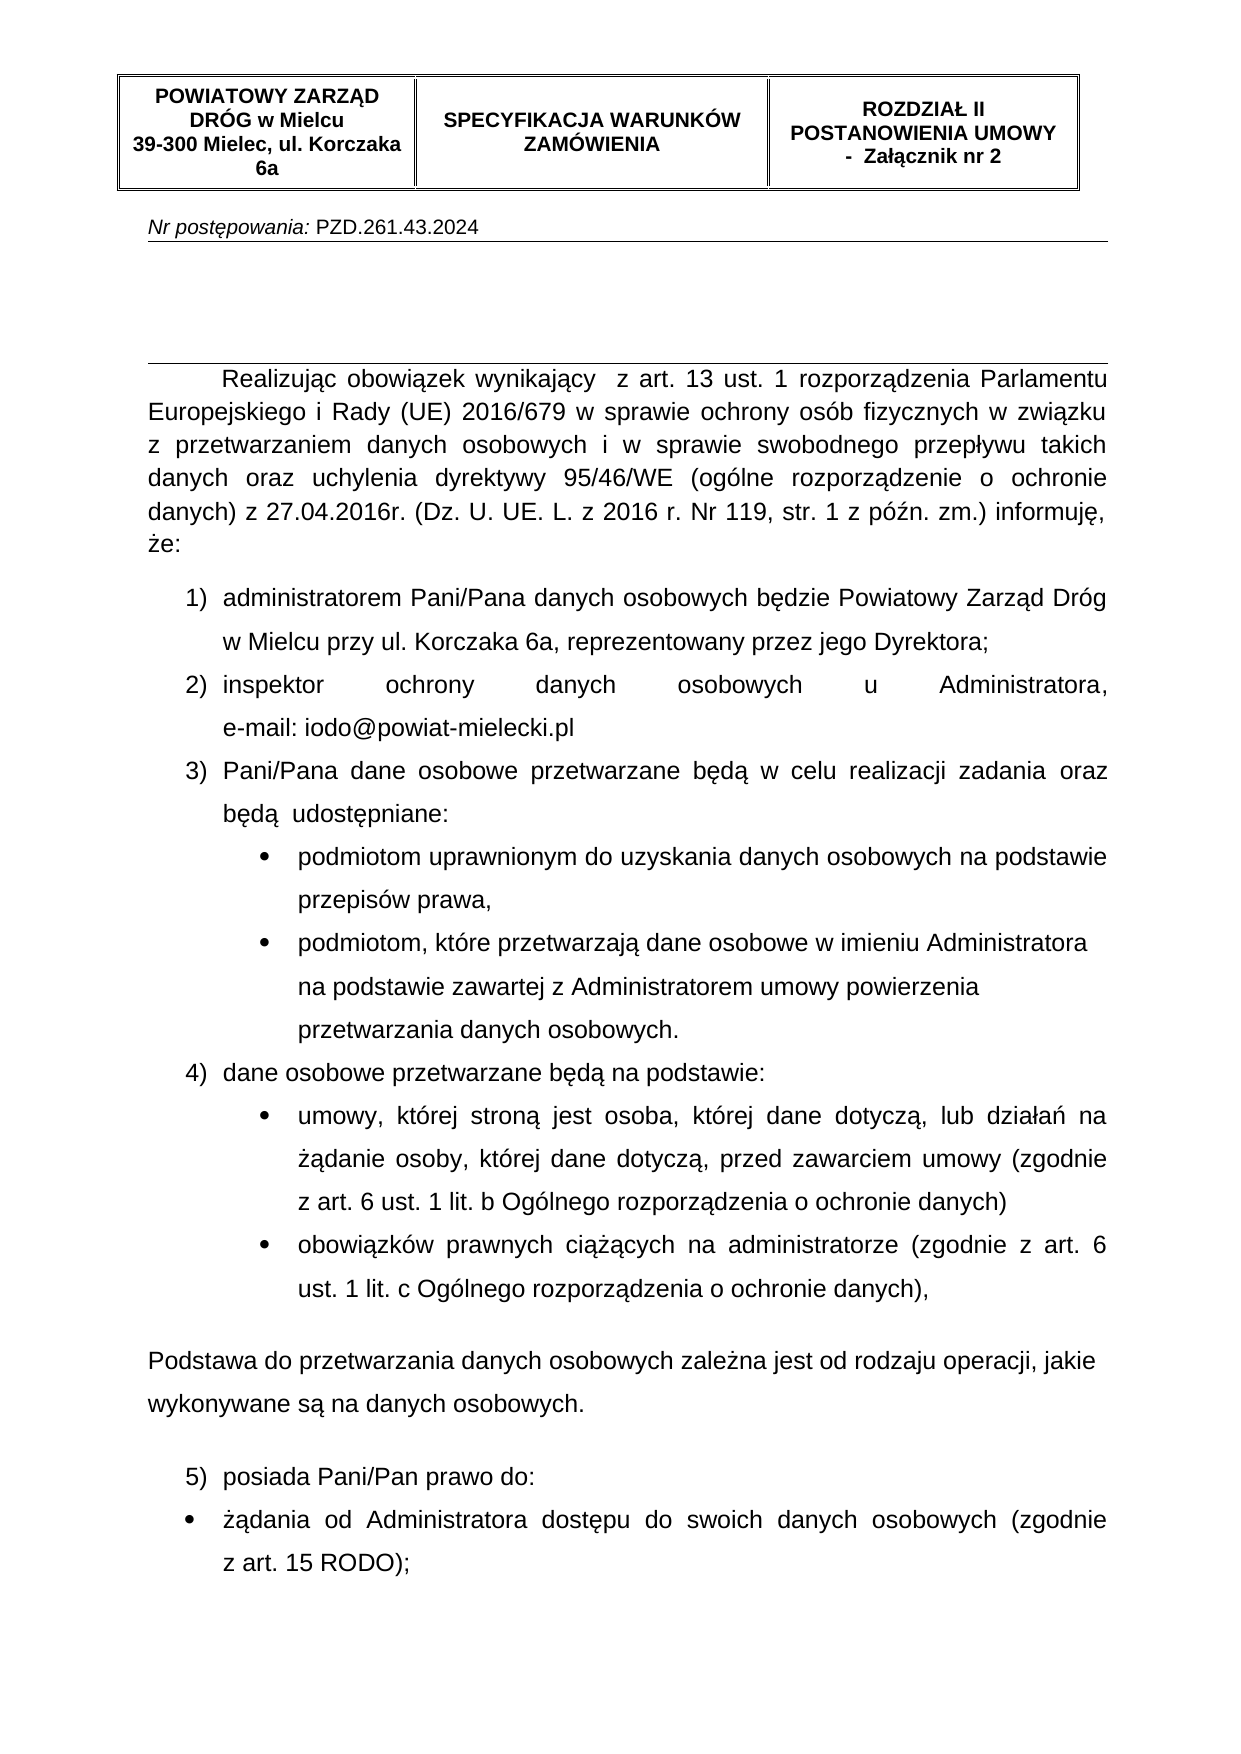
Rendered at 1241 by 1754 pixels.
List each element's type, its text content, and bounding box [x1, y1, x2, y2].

list administratorem Pani/Pana danych osobowych będzie Powiatowy Zarząd Dróg w Mielcu przy ul. Korczaka 6a, reprezentowany przez jego Dyrektora; [185, 583, 1108, 655]
list inspektor ochrony danych osobowych u Administratora, e-mail: iodo@powiat-mielecki.pl [185, 669, 1108, 741]
text Podstawa do przetwarzania danych osobowych zależna jest od rodzaju operacji, jakie wykonywane są na danych osobowych. [148, 1346, 1108, 1418]
list podmiotom uprawnionym do uzyskania danych osobowych na podstawie przepisów prawa, [260, 842, 1108, 914]
list podmiotom, które przetwarzają dane osobowe w imieniu Administratora na podstawie zawartej z Administratorem umowy powierzenia przetwarzania danych osobowych. [260, 928, 1108, 1043]
list Pani/Pana dane osobowe przetwarzane będą w celu realizacji zadania oraz będą udostępniane: [185, 756, 1108, 828]
list dane osobowe przetwarzane będą na podstawie: [185, 1058, 1108, 1087]
text Realizując obowiązek wynikający z art. 13 ust. 1 rozporządzenia Parlamentu Europejskiego i Rady (UE) 2016/679 w sprawie ochrony osób fizycznych w związku z przetwarzaniem danych osobowych i w sprawie swobodnego przepływu takich danych oraz uchylenia dyrektywy 95/46/WE (ogólne rozporządzenie o ochronie danych) z 27.04.2016r. (Dz. U. UE. L. z 2016 r. Nr 119, str. 1 z późn. zm.) informuję, że: [148, 364, 1108, 558]
list posiada Pani/Pan prawo do: [185, 1461, 1108, 1490]
list obowiązków prawnych ciążących na administratorze (zgodnie z art. 6 ust. 1 lit. c Ogólnego rozporządzenia o ochronie danych), [260, 1231, 1108, 1302]
list umowy, której stroną jest osoba, której dane dotyczą, lub działań na żądanie osoby, której dane dotyczą, przed zawarciem umowy (zgodnie z art. 6 ust. 1 lit. b Ogólnego rozporządzenia o ochronie danych) [260, 1101, 1108, 1216]
list żądania od Administratora dostępu do swoich danych osobowych (zgodnie z art. 15 RODO); [185, 1504, 1108, 1577]
